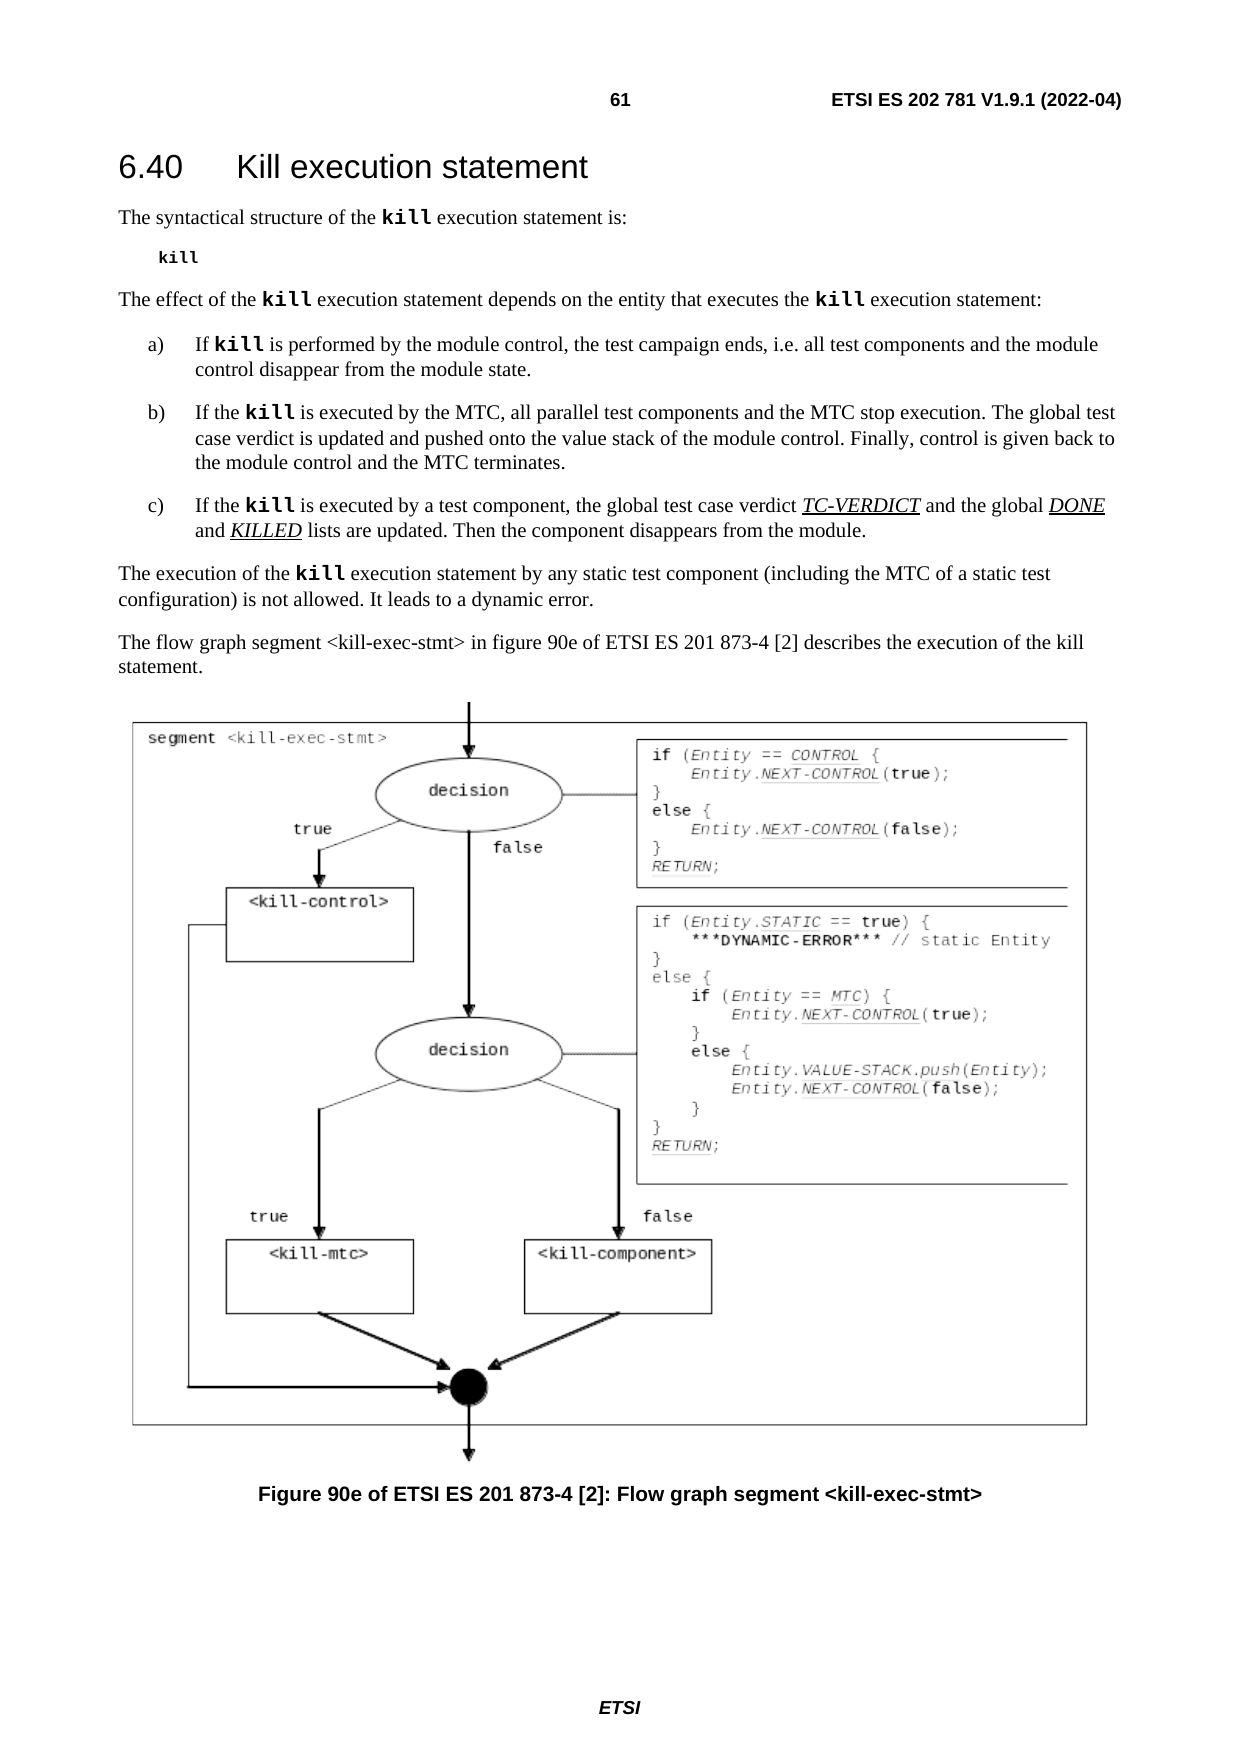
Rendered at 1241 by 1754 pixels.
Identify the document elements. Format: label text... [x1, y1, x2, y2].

text The syntactical structure of the kill execution statement is: [118, 205, 1122, 231]
text The effect of the kill execution statement depends on the entity that executes the kill execution statement: [118, 287, 1122, 313]
subtitle 6.40 Kill execution statement [118, 148, 1122, 186]
list If the kill is executed by a test component, the global test case verdict TC-VERDICT and the global DONE and KILLED lists are updated. Then the component disappears from the module. [148, 493, 1122, 542]
text Figure 90e of ETSI ES 201 873-4 [2]: Flow graph segment <kill-exec-stmt> [118, 1482, 1122, 1506]
list If the kill is executed by the MTC, all parallel test components and the MTC stop execution. The global test case verdict is updated and pushed onto the value stack of the module control. Finally, control is given back to the module control and the MTC terminates. [148, 400, 1122, 474]
text The execution of the kill execution statement by any static test component (including the MTC of a static test configuration) is not allowed. It leads to a dynamic error. [118, 561, 1122, 611]
list If kill is performed by the module control, the test campaign ends, i.e. all test components and the module control disappear from the module state. [148, 331, 1122, 381]
text The flow graph segment <kill-exec-stmt> in figure 90e of ETSI ES 201 873-4 [2] describes the execution of the kill statement. [118, 630, 1122, 678]
text kill [118, 249, 1122, 268]
